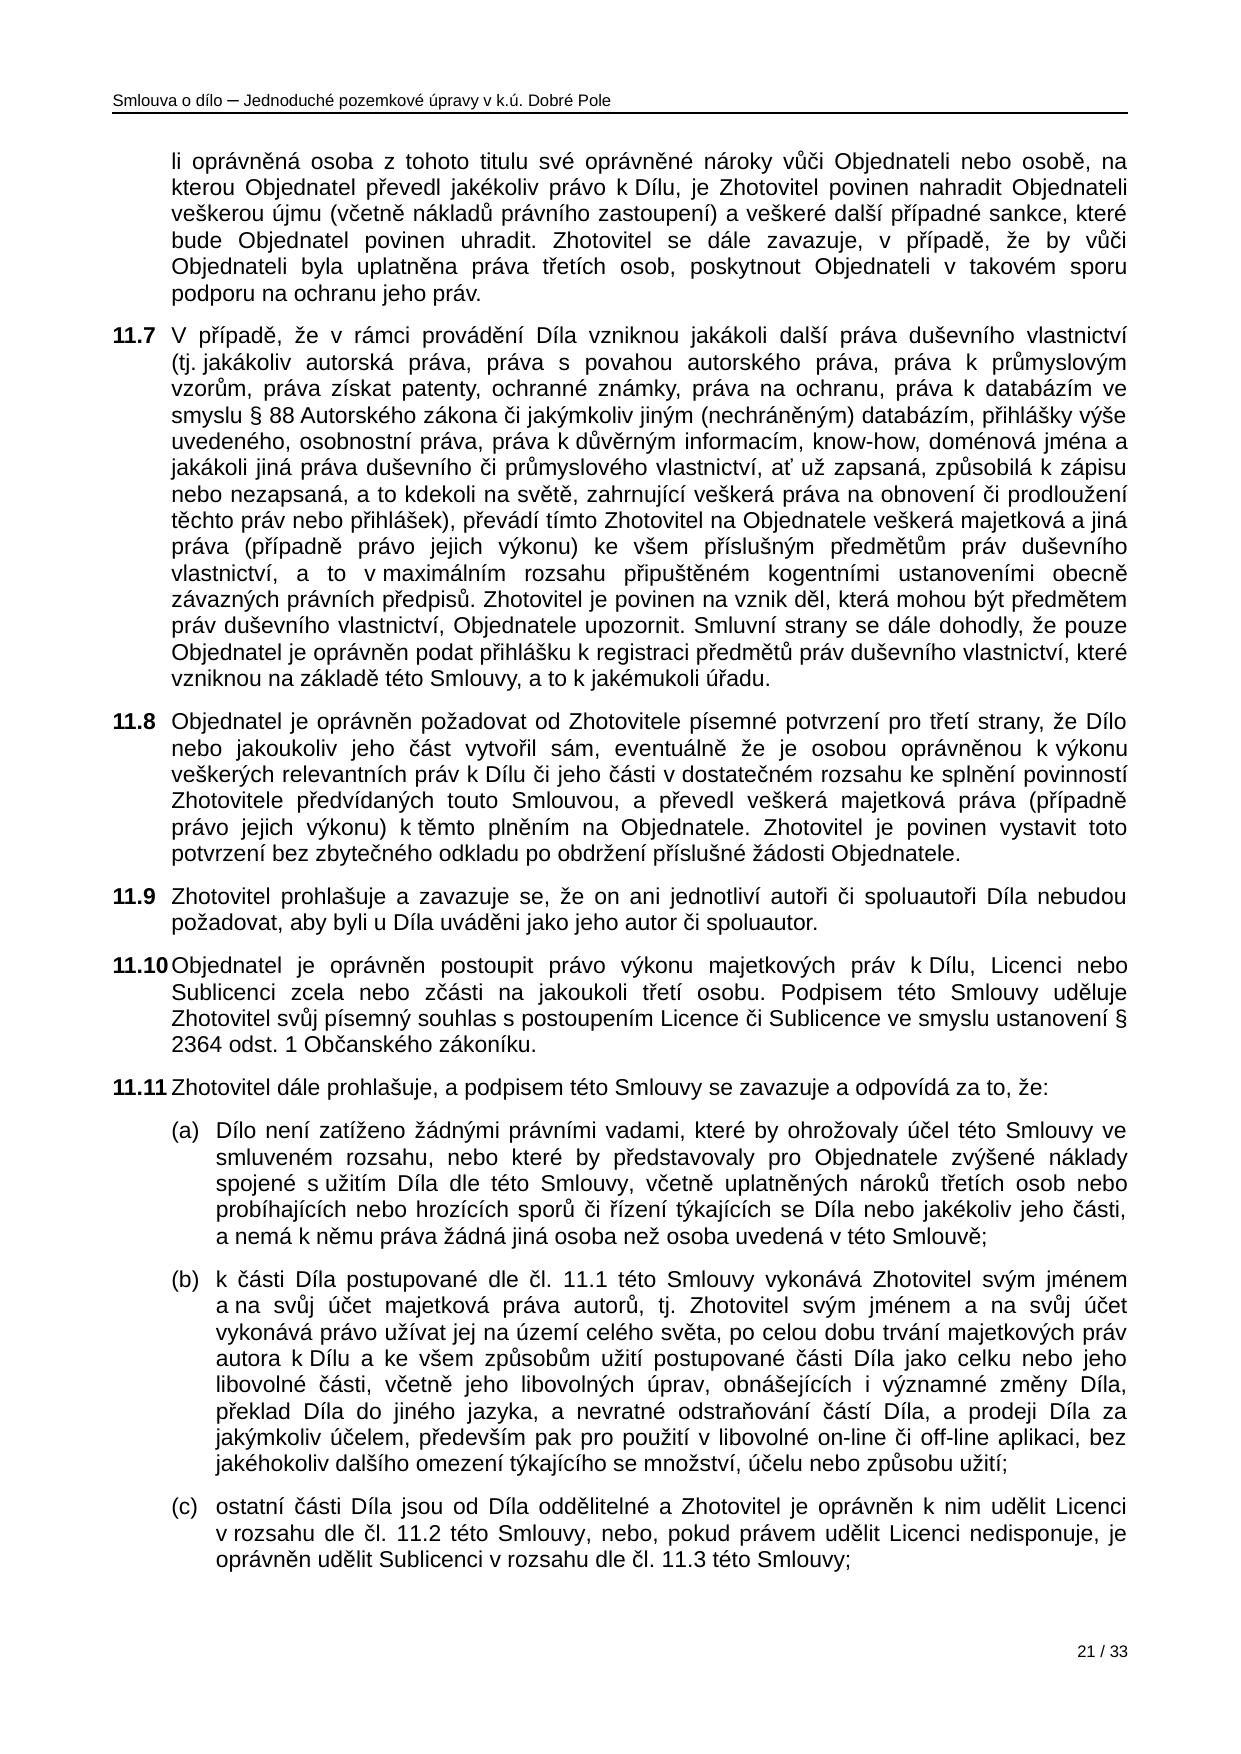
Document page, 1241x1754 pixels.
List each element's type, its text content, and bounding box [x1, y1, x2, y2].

text Objednatel je oprávněn požadovat od Zhotovitele písemné potvrzení pro třetí strany, že Dílo nebo jakoukoliv jeho část vytvořil sám, eventuálně že je osobou oprávněnou k výkonu veškerých relevantních práv k Dílu či jeho části v dostatečném rozsahu ke splnění povinností Zhotovitele předvídaných touto Smlouvou, a převedl veškerá majetková práva (případně právo jejich výkonu) k těmto plněním na Objednatele. Zhotovitel je povinen vystavit toto potvrzení bez zbytečného odkladu po obdržení příslušné žádosti Objednatele. [112, 708, 1128, 866]
text k části Díla postupované dle čl. 11.1 této Smlouvy vykonává Zhotovitel svým jménem a na svůj účet majetková práva autorů, tj. Zhotovitel svým jménem a na svůj účet vykonává právo užívat jej na území celého světa, po celou dobu trvání majetkových práv autora k Dílu a ke všem způsobům užití postupované části Díla jako celku nebo jeho libovolné části, včetně jeho libovolných úprav, obnášejících i významné změny Díla, překlad Díla do jiného jazyka, a nevratné odstraňování částí Díla, a prodeji Díla za jakýmkoliv účelem, především pak pro použití v libovolné on-line či off-line aplikaci, bez jakéhokoliv dalšího omezení týkajícího se množství, účelu nebo způsobu užití; [171, 1266, 1128, 1477]
text Zhotovitel prohlašuje a zavazuje se, že on ani jednotliví autoři či spoluautoři Díla nebudou požadovat, aby byli u Díla uváděni jako jeho autor či spoluautor. [112, 883, 1128, 936]
list Dílo není zatíženo žádnými právními vadami, které by ohrožovaly účel této Smlouvy ve smluveném rozsahu, nebo které by představovaly pro Objednatele zvýšené náklady spojené s užitím Díla dle této Smlouvy, včetně uplatněných nároků třetích osob nebo probíhajících nebo hrozících sporů či řízení týkajících se Díla nebo jakékoliv jeho části, a nemá k němu práva žádná jiná osoba než osoba uvedená v této Smlouvě; [171, 1117, 1128, 1249]
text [112, 148, 1128, 306]
text Zhotovitel dále prohlašuje, a podpisem této Smlouvy se zavazuje a odpovídá za to, že: [112, 1074, 1128, 1101]
text Objednatel je oprávněn postoupit právo výkonu majetkových práv k Dílu, Licenci nebo Sublicenci zcela nebo zčásti na jakoukoli třetí osobu. Podpisem této Smlouvy uděluje Zhotovitel svůj písemný souhlas s postoupením Licence či Sublicence ve smyslu ustanovení § 2364 odst. 1 Občanského zákoníku. [112, 952, 1128, 1058]
text ostatní části Díla jsou od Díla oddělitelné a Zhotovitel je oprávněn k nim udělit Licenci v rozsahu dle čl. 11.2 této Smlouvy, nebo, pokud právem udělit Licenci nedisponuje, je oprávněn udělit Sublicenci v rozsahu dle čl. 11.3 této Smlouvy; [171, 1493, 1128, 1572]
text V případě, že v rámci provádění Díla vzniknou jakákoli další práva duševního vlastnictví (tj. jakákoliv autorská práva, práva s povahou autorského práva, práva k průmyslovým vzorům, práva získat patenty, ochranné známky, práva na ochranu, práva k databázím ve smyslu § 88 Autorského zákona či jakýmkoliv jiným (nechráněným) databázím, přihlášky výše uvedeného, osobnostní práva, práva k důvěrným informacím, know-how, doménová jména a jakákoli jiná práva duševního či průmyslového vlastnictví, ať už zapsaná, způsobilá k zápisu nebo nezapsaná, a to kdekoli na světě, zahrnující veškerá práva na obnovení či prodloužení těchto práv nebo přihlášek), převádí tímto Zhotovitel na Objednatele veškerá majetková a jiná práva (případně právo jejich výkonu) ke všem příslušným předmětům práv duševního vlastnictví, a to v maximálním rozsahu připuštěném kogentními ustanoveními obecně závazných právních předpisů. Zhotovitel je povinen na vznik děl, která mohou být předmětem práv duševního vlastnictví, Objednatele upozornit. Smluvní strany se dále dohodly, že pouze Objednatel je oprávněn podat přihlášku k registraci předmětů práv duševního vlastnictví, které vzniknou na základě této Smlouvy, a to k jakémukoli úřadu. [112, 322, 1128, 691]
